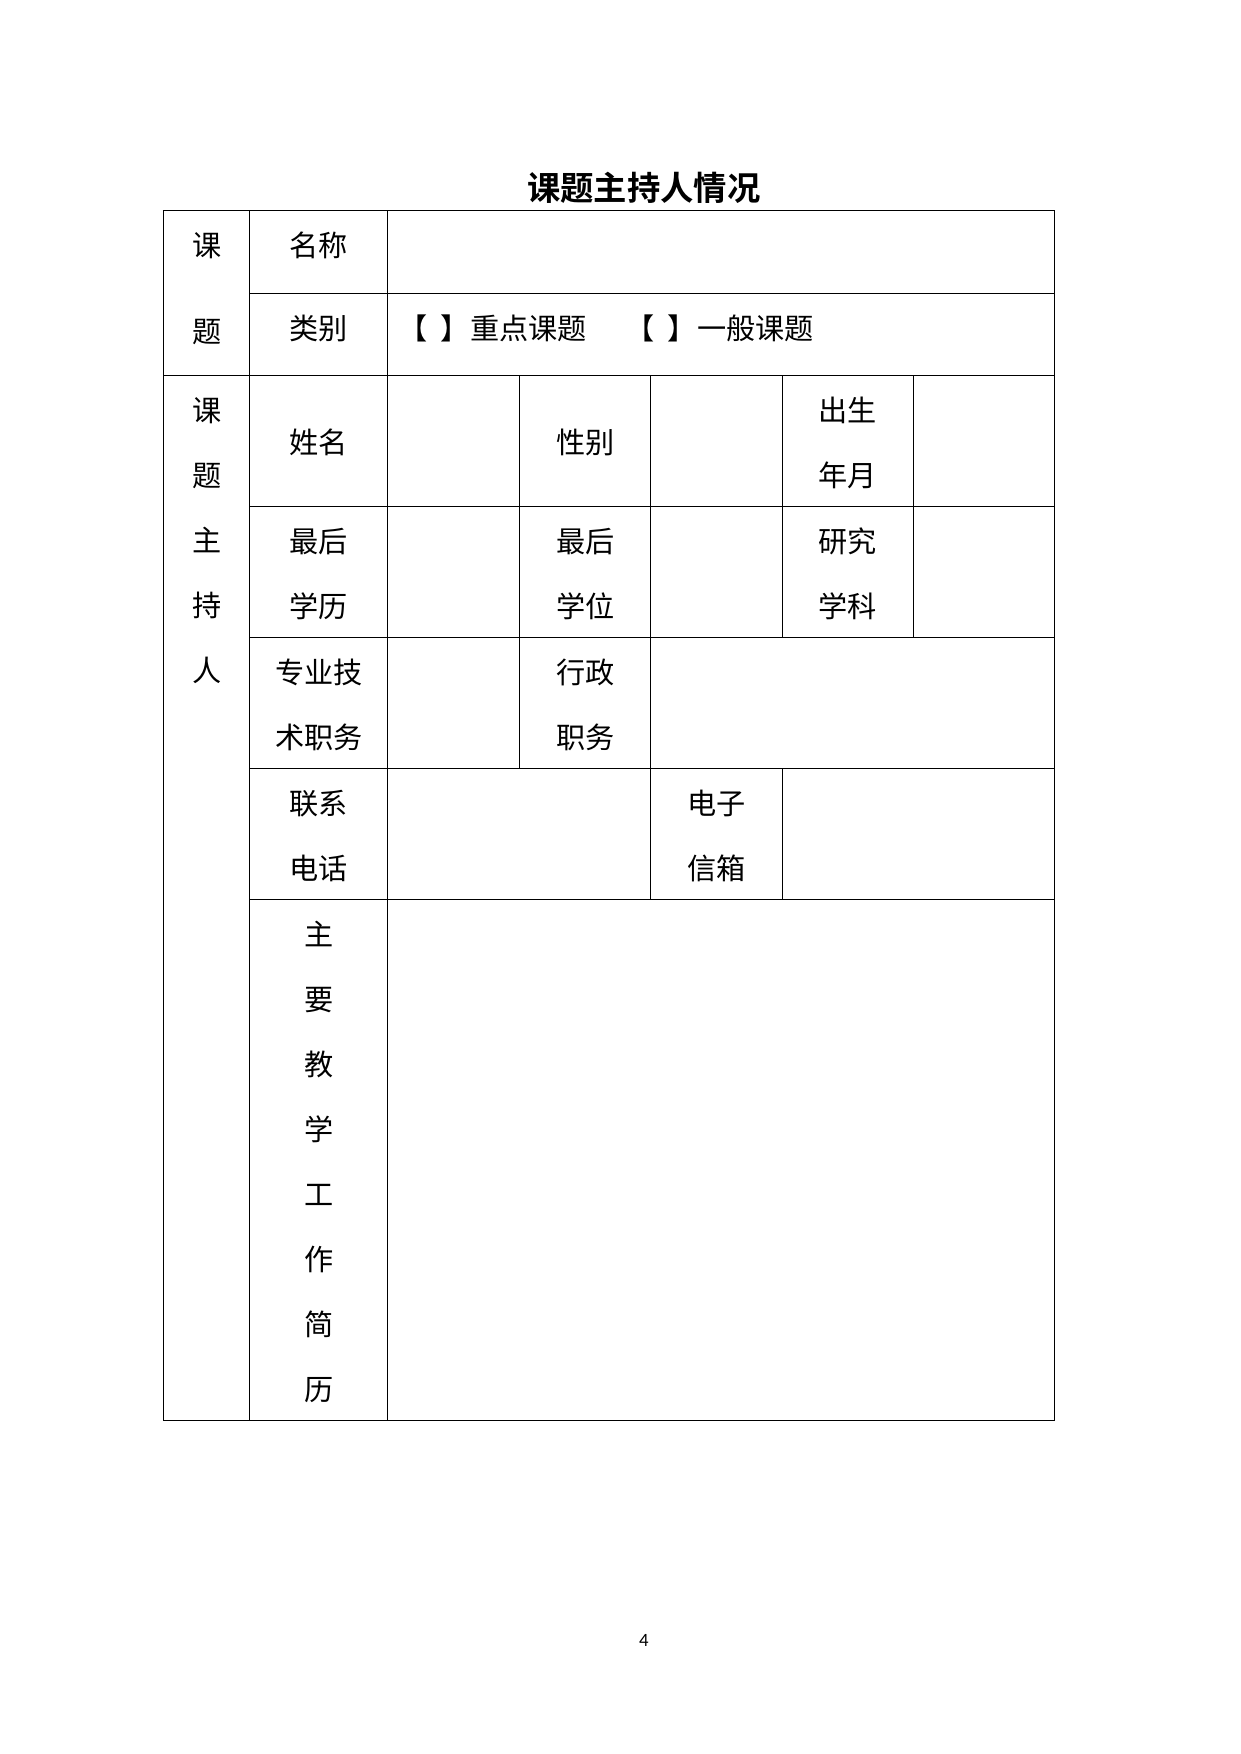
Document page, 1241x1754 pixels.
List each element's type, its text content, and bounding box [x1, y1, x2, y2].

table_cell 课 题 主 持 人 [164, 376, 249, 1420]
table_cell 姓名 [250, 376, 387, 506]
table_cell 最后 学位 [520, 507, 650, 637]
table_cell [388, 769, 650, 899]
table_cell 类别 [250, 294, 387, 375]
table_cell [914, 376, 1054, 506]
table_header 名称 [250, 211, 387, 293]
table_header 课 题 [164, 211, 249, 375]
table_cell 研究 学科 [783, 507, 913, 637]
table_cell [388, 376, 519, 506]
table_cell [783, 769, 1054, 899]
table_cell 【 】重点课题 【 】一般课题 [388, 294, 1054, 375]
table_cell [651, 638, 1054, 768]
table_cell 主 要 教 学 工 作 简 历 [250, 900, 387, 1420]
table_cell 行政 职务 [520, 638, 650, 768]
table_cell [914, 507, 1054, 637]
table_cell 出生 年月 [783, 376, 913, 506]
table_cell 专业技术职务 [250, 638, 387, 768]
table_cell 性别 [520, 376, 650, 506]
table_cell [388, 507, 519, 637]
table_cell [388, 900, 1054, 1420]
table_header [388, 211, 1054, 293]
table_cell [651, 376, 782, 506]
table_cell [651, 507, 782, 637]
table_cell 电子 信箱 [651, 769, 782, 899]
text 课题主持人情况 [201, 162, 1087, 210]
table_cell 最后 学历 [250, 507, 387, 637]
table_cell [388, 638, 519, 768]
table_cell 联系 电话 [250, 769, 387, 899]
